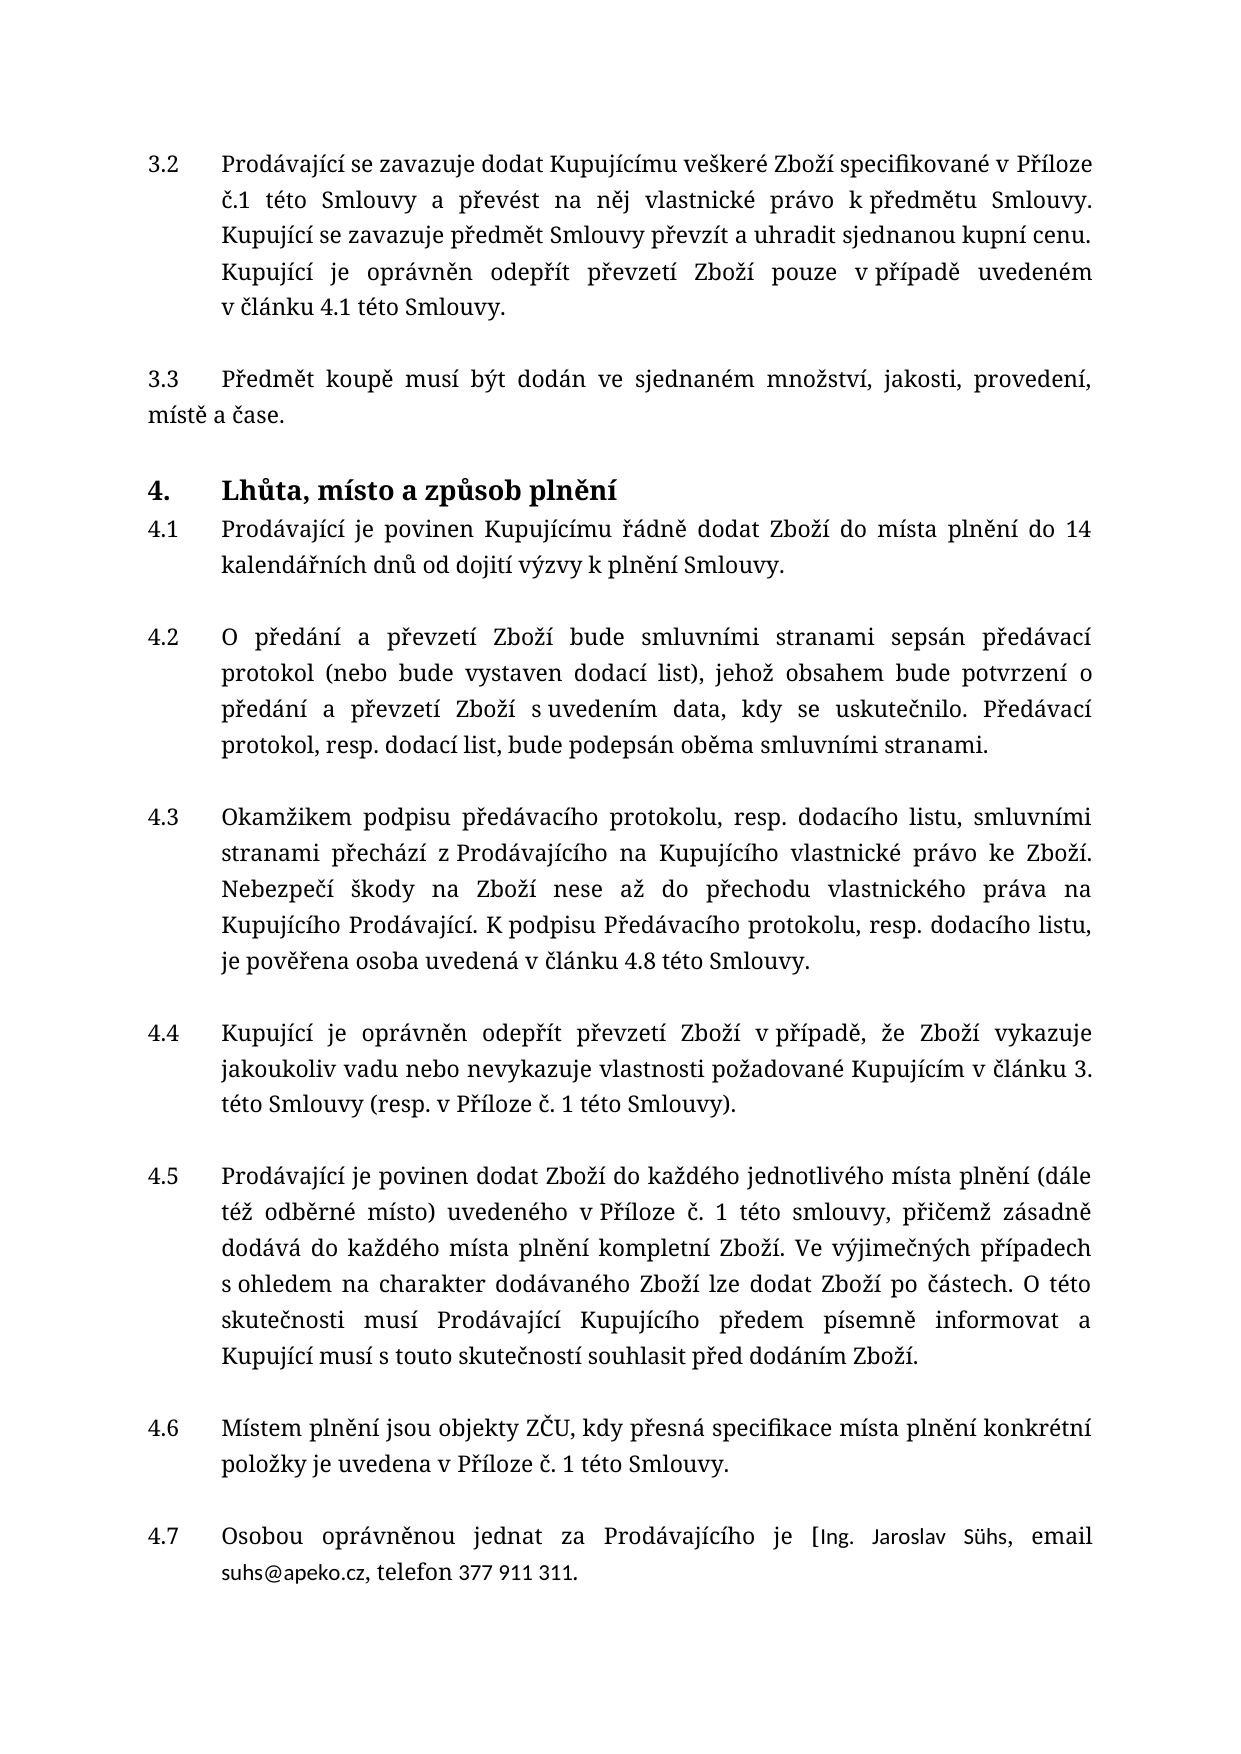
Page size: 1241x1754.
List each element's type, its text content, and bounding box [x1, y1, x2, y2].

text 4.2 O předání a převzetí Zboží bude smluvními stranami sepsán předávací protokol (nebo bude vystaven dodací list), jehož obsahem bude potvrzení o předání a převzetí Zboží s uvedením data, kdy se uskutečnilo. Předávací protokol, resp. dodací list, bude podepsán oběma smluvními stranami. [148, 621, 1093, 760]
text 4.7 Osobou oprávněnou jednat za Prodávajícího je [Ing. Jaroslav Sühs, email suhs@apeko.cz, telefon 377 911 311. [148, 1520, 1093, 1587]
text 4. Lhůta, místo a způsob plnění [148, 471, 1093, 508]
text 4.6 Místem plnění jsou objekty ZČU, kdy přesná specifikace místa plnění konkrétní položky je uvedena v Příloze č. 1 této Smlouvy. [148, 1412, 1093, 1479]
text 4.1 Prodávající je povinen Kupujícímu řádně dodat Zboží do místa plnění do 14 kalendářních dnů od dojití výzvy k plnění Smlouvy. [148, 513, 1093, 581]
text 3.2 Prodávající se zavazuje dodat Kupujícímu veškeré Zboží specifikované v Příloze č.1 této Smlouvy a převést na něj vlastnické právo k předmětu Smlouvy. Kupující se zavazuje předmět Smlouvy převzít a uhradit sjednanou kupní cenu. Kupující je oprávněn odepřít převzetí Zboží pouze v případě uvedeném v článku 4.1 této Smlouvy. [148, 148, 1093, 323]
text 3.3 Předmět koupě musí být dodán ve sjednaném množství, jakosti, provedení, místě a čase. [148, 363, 1093, 430]
text 4.3 Okamžikem podpisu předávacího protokolu, resp. dodacího listu, smluvními stranami přechází z Prodávajícího na Kupujícího vlastnické právo ke Zboží. Nebezpečí škody na Zboží nese až do přechodu vlastnického práva na Kupujícího Prodávající. K podpisu Předávacího protokolu, resp. dodacího listu, je pověřena osoba uvedená v článku 4.8 této Smlouvy. [148, 801, 1093, 976]
text 4.4 Kupující je oprávněn odepřít převzetí Zboží v případě, že Zboží vykazuje jakoukoliv vadu nebo nevykazuje vlastnosti požadované Kupujícím v článku 3. této Smlouvy (resp. v Příloze č. 1 této Smlouvy). [148, 1017, 1093, 1120]
text 4.5 Prodávající je povinen dodat Zboží do každého jednotlivého místa plnění (dále též odběrné místo) uvedeného v Příloze č. 1 této smlouvy, přičemž zásadně dodává do každého místa plnění kompletní Zboží. Ve výjimečných případech s ohledem na charakter dodávaného Zboží lze dodat Zboží po částech. O této skutečnosti musí Prodávající Kupujícího předem písemně informovat a Kupující musí s touto skutečností souhlasit před dodáním Zboží. [148, 1160, 1093, 1371]
